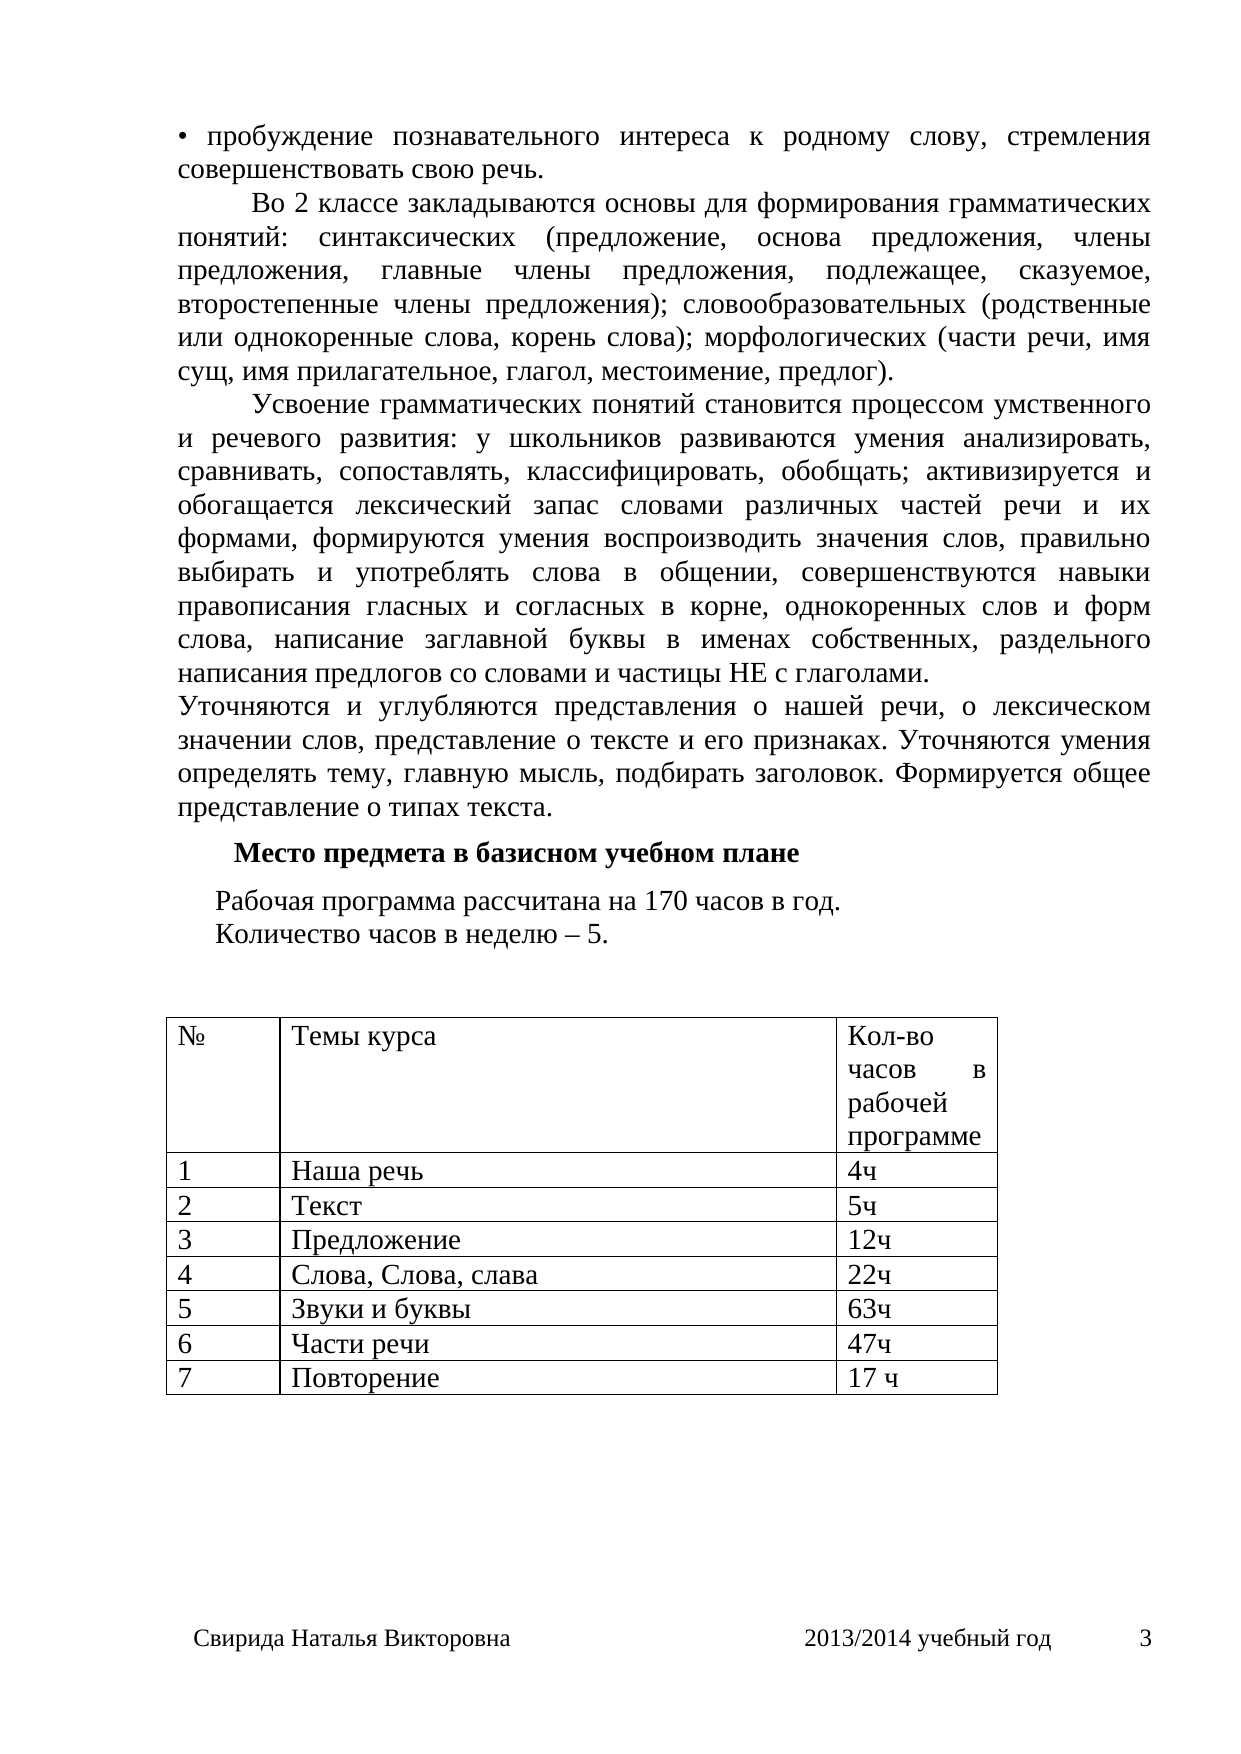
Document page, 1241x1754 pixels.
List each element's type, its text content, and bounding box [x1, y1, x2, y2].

table_cell 17 ч [837, 1361, 997, 1394]
text Рабочая программа рассчитана на 170 часов в год. [177, 883, 1152, 916]
table_header № [167, 1018, 279, 1152]
table_cell 5ч [837, 1188, 997, 1221]
table_cell 12ч [837, 1222, 997, 1256]
table_header Кол-во часов в рабочей программе [837, 1018, 997, 1152]
table_cell 3 [167, 1222, 279, 1256]
table_cell Наша речь [281, 1153, 836, 1187]
text Уточняются и углубляются представления о нашей речи, о лексическом значении слов, представление о тексте и его признаках. Уточняются умения определять тему, главную мысль, подбирать заголовок. Формируется общее представление о типах текста. [177, 688, 1152, 822]
table_cell Слова, Слова, слава [281, 1257, 836, 1290]
table_cell 4ч [837, 1153, 997, 1187]
table_cell Звуки и буквы [281, 1291, 836, 1325]
table_header Темы курса [281, 1018, 836, 1152]
text Во 2 классе закладываются основы для формирования грамматических понятий: синтаксических (предложение, основа предложения, члены предложения, главные члены предложения, подлежащее, сказуемое, второстепенные члены предложения); словообразовательных (родственные или однокоренные слова, корень слова); морфологических (части речи, имя сущ, имя прилагательное, глагол, местоимение, предлог). [177, 185, 1152, 386]
table_cell Повторение [281, 1361, 836, 1394]
table_cell Текст [281, 1188, 836, 1221]
table_cell 4 [167, 1257, 279, 1290]
table_cell 5 [167, 1291, 279, 1325]
table_cell 2 [167, 1188, 279, 1221]
table_cell 47ч [837, 1326, 997, 1359]
table_cell 6 [167, 1326, 279, 1359]
table_cell Предложение [281, 1222, 836, 1256]
table_cell 7 [167, 1361, 279, 1394]
text Место предмета в базисном учебном плане [177, 835, 1152, 868]
table_cell Части речи [281, 1326, 836, 1359]
table_cell 22ч [837, 1257, 997, 1290]
text • пробуждение познавательного интереса к родному слову, стремления совершенствовать свою речь. [177, 118, 1152, 185]
table_cell 1 [167, 1153, 279, 1187]
table_cell 63ч [837, 1291, 997, 1325]
text Количество часов в неделю – 5. [177, 916, 1152, 950]
text Усвоение грамматических понятий становится процессом умственного и речевого развития: у школьников развиваются умения анализировать, сравнивать, сопоставлять, классифицировать, обобщать; активизируется и обогащается лексический запас словами различных частей речи и их формами, формируются умения воспроизводить значения слов, правильно выбирать и употреблять слова в общении, совершенствуются навыки правописания гласных и согласных в корне, однокоренных слов и форм слова, написание заглавной буквы в именах собственных, раздельного написания предлогов со словами и частицы НЕ с глаголами. [177, 386, 1152, 688]
